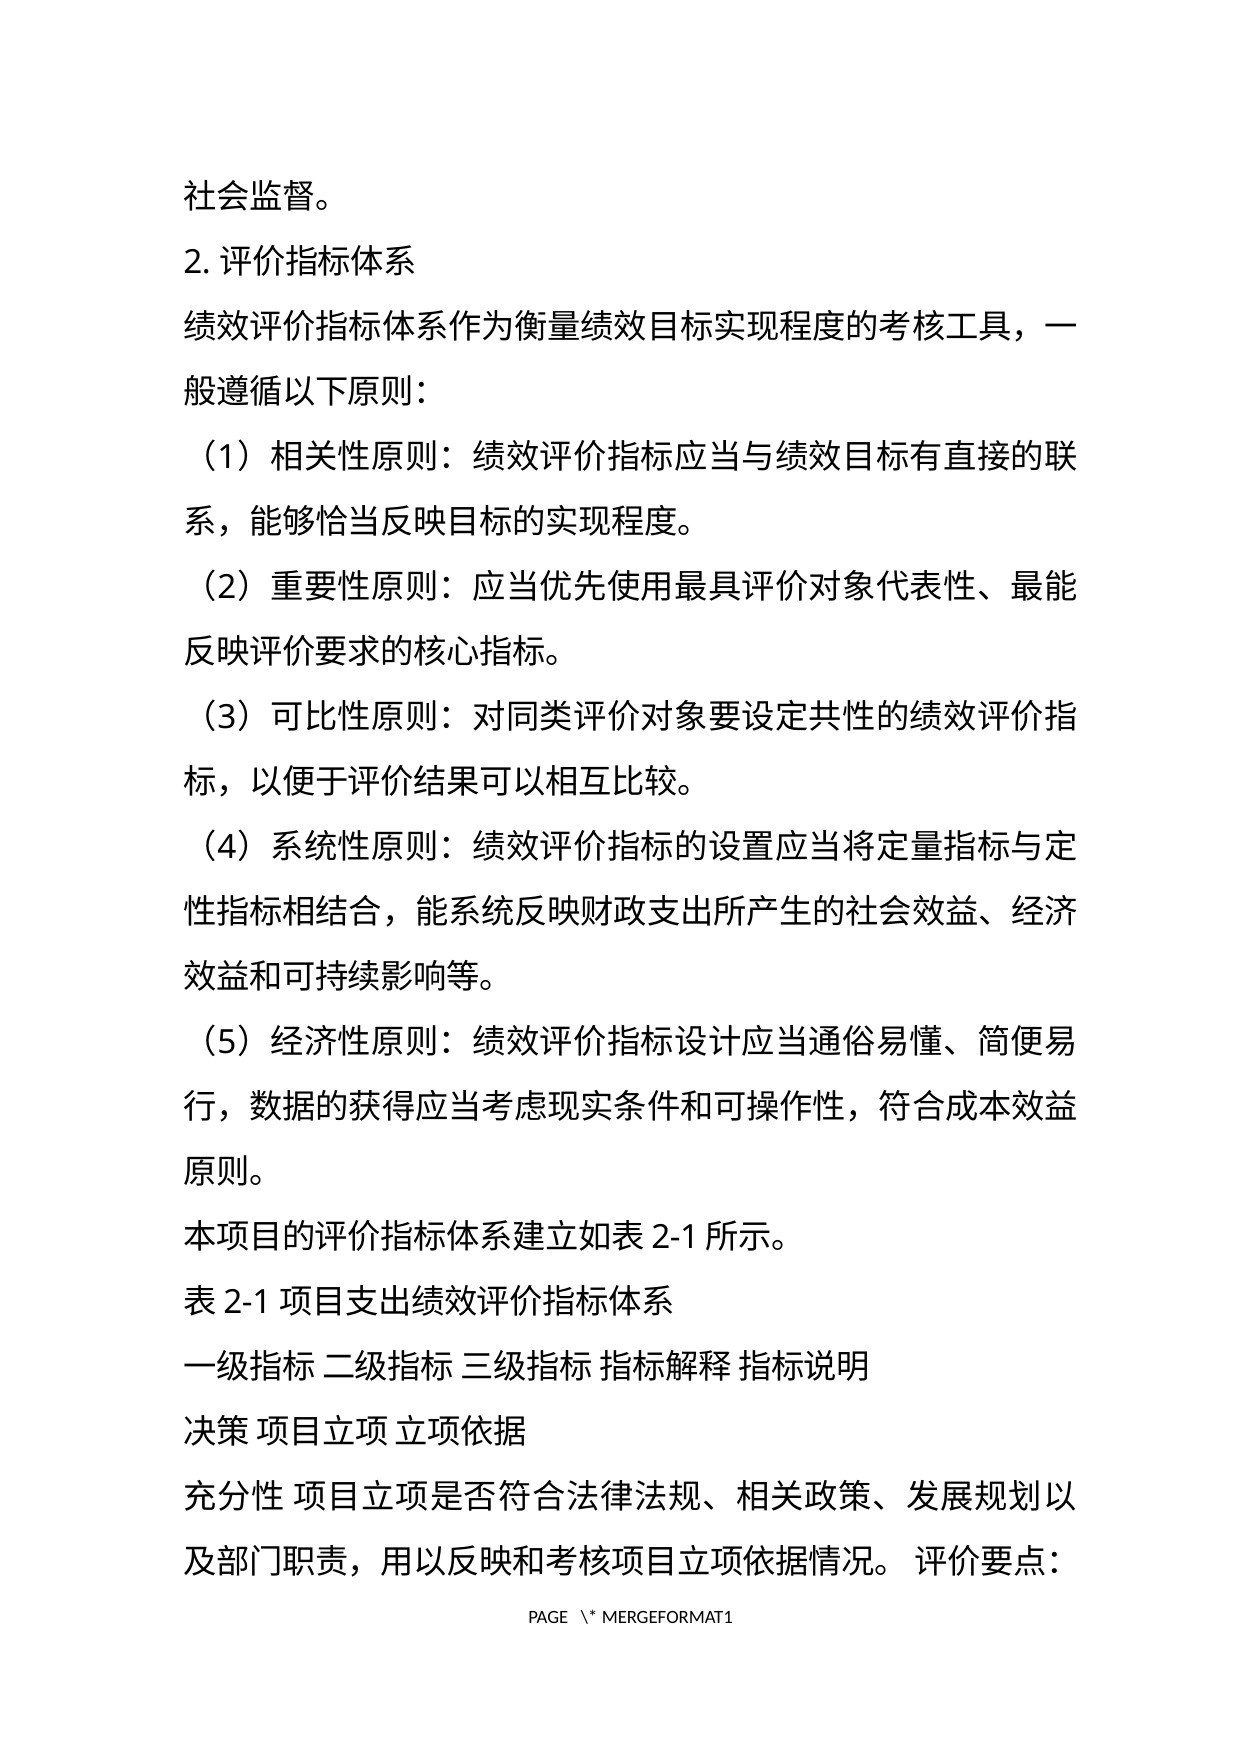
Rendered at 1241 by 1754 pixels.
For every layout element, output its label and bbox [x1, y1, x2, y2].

text [183, 162, 1078, 1592]
